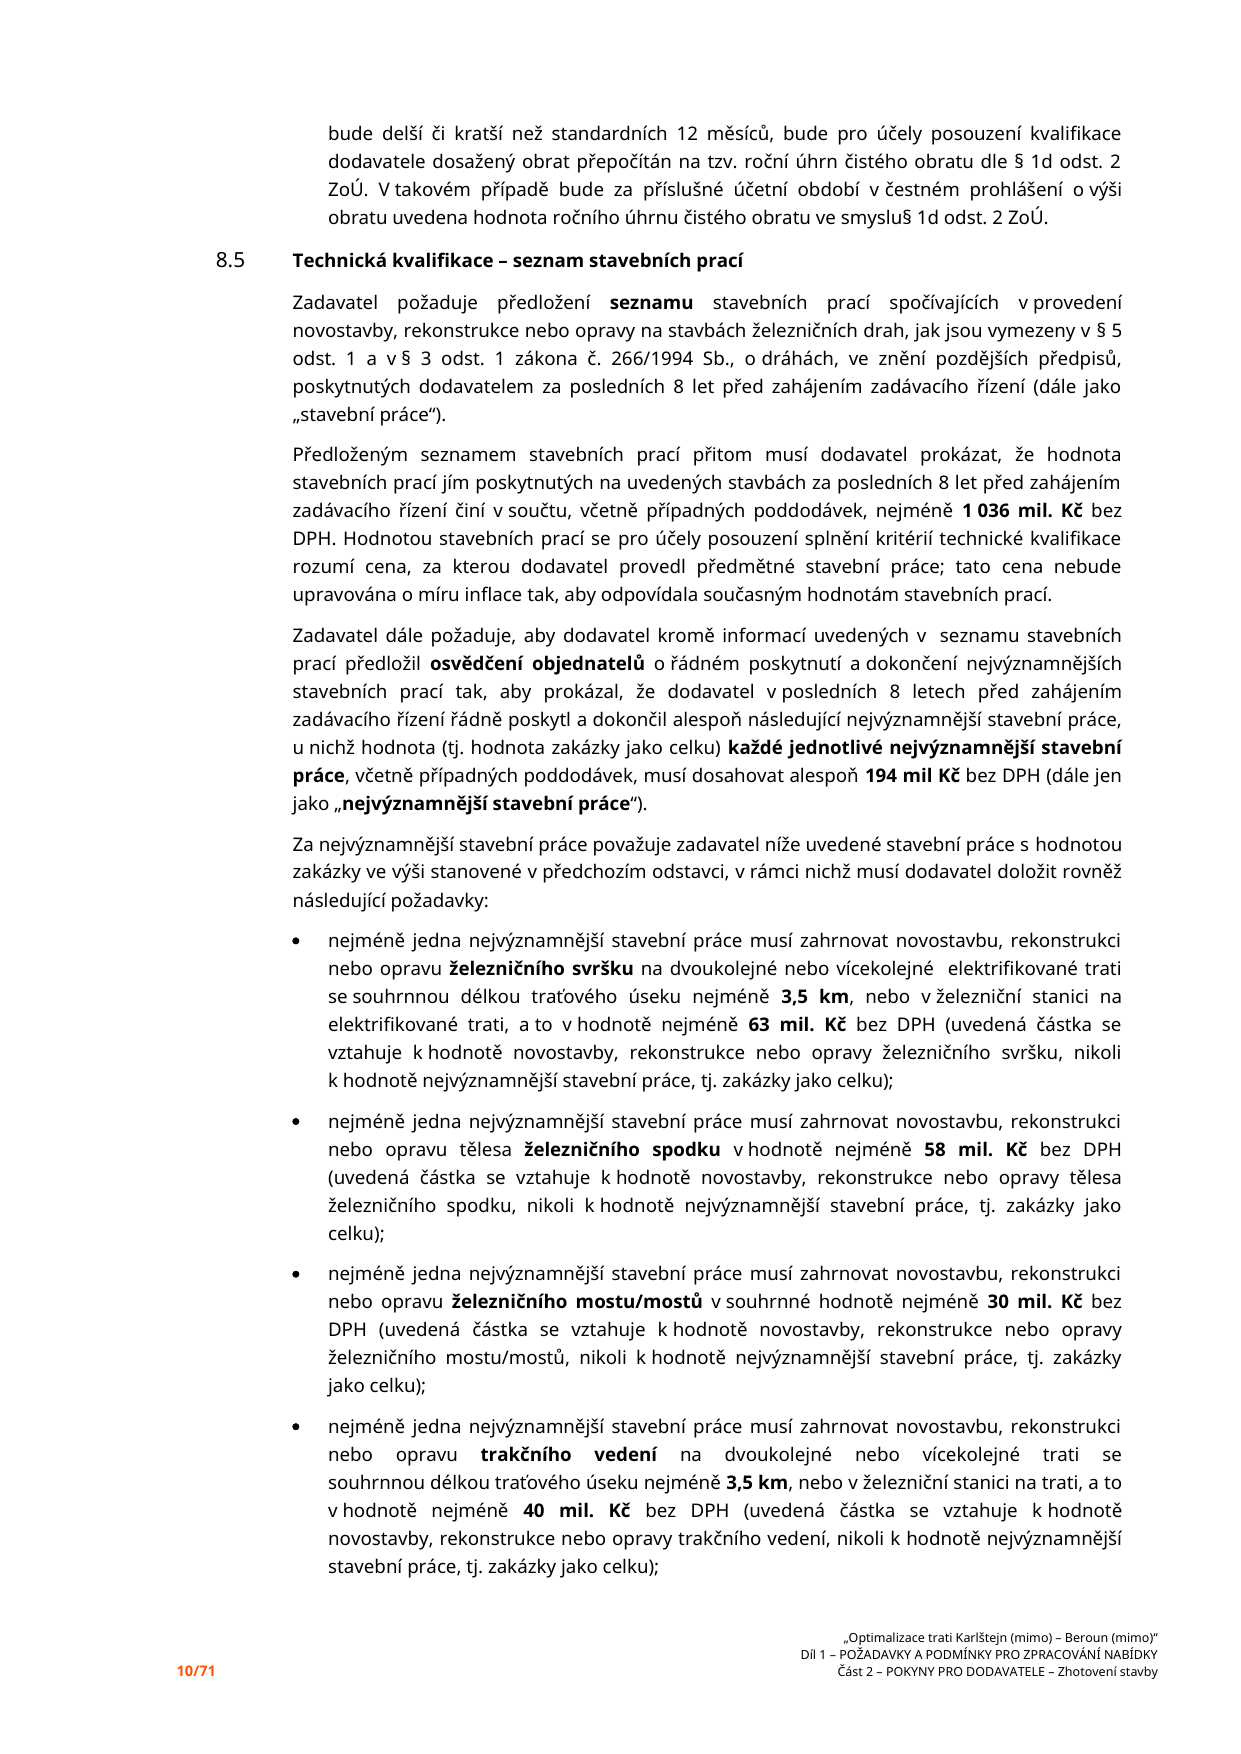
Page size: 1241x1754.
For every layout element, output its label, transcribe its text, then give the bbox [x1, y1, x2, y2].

text nejméně jedna nejvýznamnější stavební práce musí zahrnovat novostavbu, rekonstrukci nebo opravu trakčního vedení na dvoukolejné nebo vícekolejné trati se souhrnnou délkou traťového úseku nejméně 3,5 km, nebo v železniční stanici na trati, a to v hodnotě nejméně 40 mil. Kč bez DPH (uvedená částka se vztahuje k hodnotě novostavby, rekonstrukce nebo opravy trakčního vedení, nikoli k hodnotě nejvýznamnější stavební práce, tj. zakázky jako celku); [292, 1413, 1122, 1579]
text Za nejvýznamnější stavební práce považuje zadavatel níže uvedené stavební práce s hodnotou zakázky ve výši stanovené v předchozím odstavci, v rámci nichž musí dodavatel doložit rovněž následující požadavky: [292, 831, 1122, 912]
text Zadavatel dále požaduje, aby dodavatel kromě informací uvedených v seznamu stavebních prací předložil osvědčení objednatelů o řádném poskytnutí a dokončení nejvýznamnějších stavebních prací tak, aby prokázal, že dodavatel v posledních 8 letech před zahájením zadávacího řízení řádně poskytl a dokončil alespoň následující nejvýznamnější stavební práce, u nichž hodnota (tj. hodnota zakázky jako celku) každé jednotlivé nejvýznamnější stavební práce, včetně případných poddodávek, musí dosahovat alespoň 194 mil Kč bez DPH (dále jen jako „nejvýznamnější stavební práce“). [292, 622, 1122, 816]
text Technická kvalifikace – seznam stavebních prací [216, 245, 1122, 274]
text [292, 121, 1122, 230]
text nejméně jedna nejvýznamnější stavební práce musí zahrnovat novostavbu, rekonstrukci nebo opravu železničního svršku na dvoukolejné nebo vícekolejné elektrifikované trati se souhrnnou délkou traťového úseku nejméně 3,5 km, nebo v železniční stanici na elektrifikované trati, a to v hodnotě nejméně 63 mil. Kč bez DPH (uvedená částka se vztahuje k hodnotě novostavby, rekonstrukce nebo opravy železničního svršku, nikoli k hodnotě nejvýznamnější stavební práce, tj. zakázky jako celku); [292, 927, 1122, 1093]
text Předloženým seznamem stavebních prací přitom musí dodavatel prokázat, že hodnota stavebních prací jím poskytnutých na uvedených stavbách za posledních 8 let před zahájením zadávacího řízení činí v součtu, včetně případných poddodávek, nejméně 1 036 mil. Kč bez DPH. Hodnotou stavebních prací se pro účely posouzení splnění kritérií technické kvalifikace rozumí cena, za kterou dodavatel provedl předmětné stavební práce; tato cena nebude upravována o míru inflace tak, aby odpovídala současným hodnotám stavebních prací. [292, 442, 1122, 607]
text Zadavatel požaduje předložení seznamu stavebních prací spočívajících v provedení novostavby, rekonstrukce nebo opravy na stavbách železničních drah, jak jsou vymezeny v § 5 odst. 1 a v § 3 odst. 1 zákona č. 266/1994 Sb., o dráhách, ve znění pozdějších předpisů, poskytnutých dodavatelem za posledních 8 let před zahájením zadávacího řízení (dále jako „stavební práce“). [292, 289, 1122, 427]
text nejméně jedna nejvýznamnější stavební práce musí zahrnovat novostavbu, rekonstrukci nebo opravu tělesa železničního spodku v hodnotě nejméně 58 mil. Kč bez DPH (uvedená částka se vztahuje k hodnotě novostavby, rekonstrukce nebo opravy tělesa železničního spodku, nikoli k hodnotě nejvýznamnější stavební práce, tj. zakázky jako celku); [292, 1108, 1122, 1246]
text nejméně jedna nejvýznamnější stavební práce musí zahrnovat novostavbu, rekonstrukci nebo opravu železničního mostu/mostů v souhrnné hodnotě nejméně 30 mil. Kč bez DPH (uvedená částka se vztahuje k hodnotě novostavby, rekonstrukce nebo opravy železničního mostu/mostů, nikoli k hodnotě nejvýznamnější stavební práce, tj. zakázky jako celku); [292, 1261, 1122, 1398]
